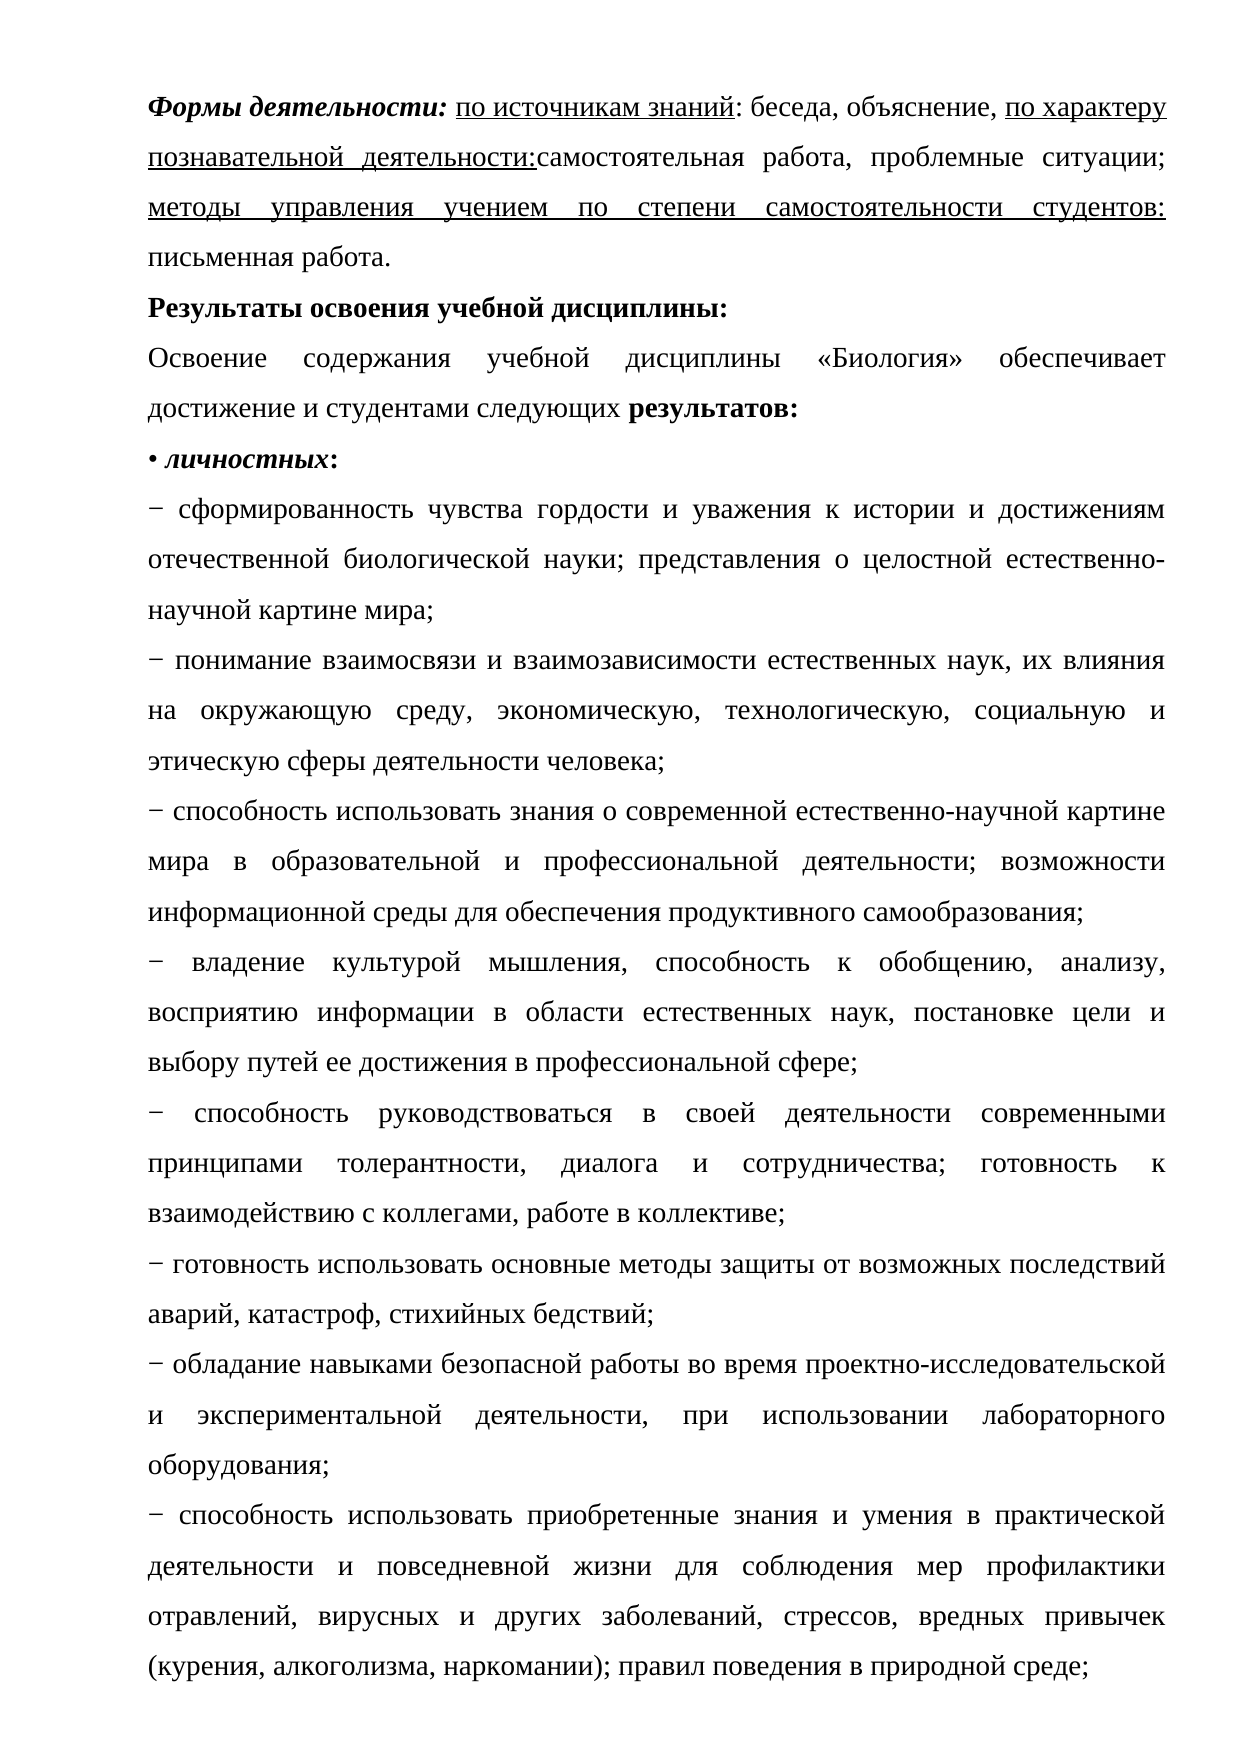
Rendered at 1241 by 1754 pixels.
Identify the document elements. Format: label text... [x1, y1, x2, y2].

text − владение культурой мышления, способность к обобщению, анализу, восприятию информации в области естественных наук, постановке цели и выбору путей ее достижения в профессиональной сфере; [148, 944, 1166, 1078]
text • личностных: [148, 441, 1166, 474]
text − способность руководствоваться в своей деятельности современными принципами толерантности, диалога и сотрудничества; готовность к взаимодействию с коллегами, работе в коллективе; [148, 1095, 1166, 1229]
text − готовность использовать основные методы защиты от возможных последствий аварий, катастроф, стихийных бедствий; [148, 1246, 1166, 1330]
text Результаты освоения учебной дисциплины: [148, 290, 1166, 323]
text − способность использовать приобретенные знания и умения в практической деятельности и повседневной жизни для соблюдения мер профилактики отравлений, вирусных и других заболеваний, стрессов, вредных привычек (курения, алкоголизма, наркомании); правил поведения в природной среде; [148, 1497, 1166, 1682]
text Формы деятельности: по источникам знаний: беседа, объяснение, по характеру познавательной деятельности:самостоятельная работа, проблемные ситуации; методы управления учением по степени самостоятельности студентов: письменная работа. [148, 89, 1166, 218]
text − понимание взаимосвязи и взаимозависимости естественных наук, их влияния на окружающую среду, экономическую, технологическую, социальную и этическую сферы деятельности человека; [148, 642, 1166, 776]
text − сформированность чувства гордости и уважения к истории и достижениям отечественной биологической науки; представления о целостной естественно-научной картине мира; [148, 491, 1166, 625]
text Освоение содержания учебной дисциплины «Биология» обеспечивает достижение и студентами следующих результатов: [148, 340, 1166, 424]
text − способность использовать знания о современной естественно-научной картине мира в образовательной и профессиональной деятельности; возможности информационной среды для обеспечения продуктивного самообразования; [148, 793, 1166, 927]
text − обладание навыками безопасной работы во время проектно-исследовательской и экспериментальной деятельности, при использовании лабораторного оборудования; [148, 1346, 1166, 1481]
text Формы деятельности: по источникам знаний: беседа, объяснение, по характеру познавательной деятельности:самостоятельная работа, проблемные ситуации; методы управления учением по степени самостоятельности студентов: письменная работа. [148, 220, 1166, 273]
